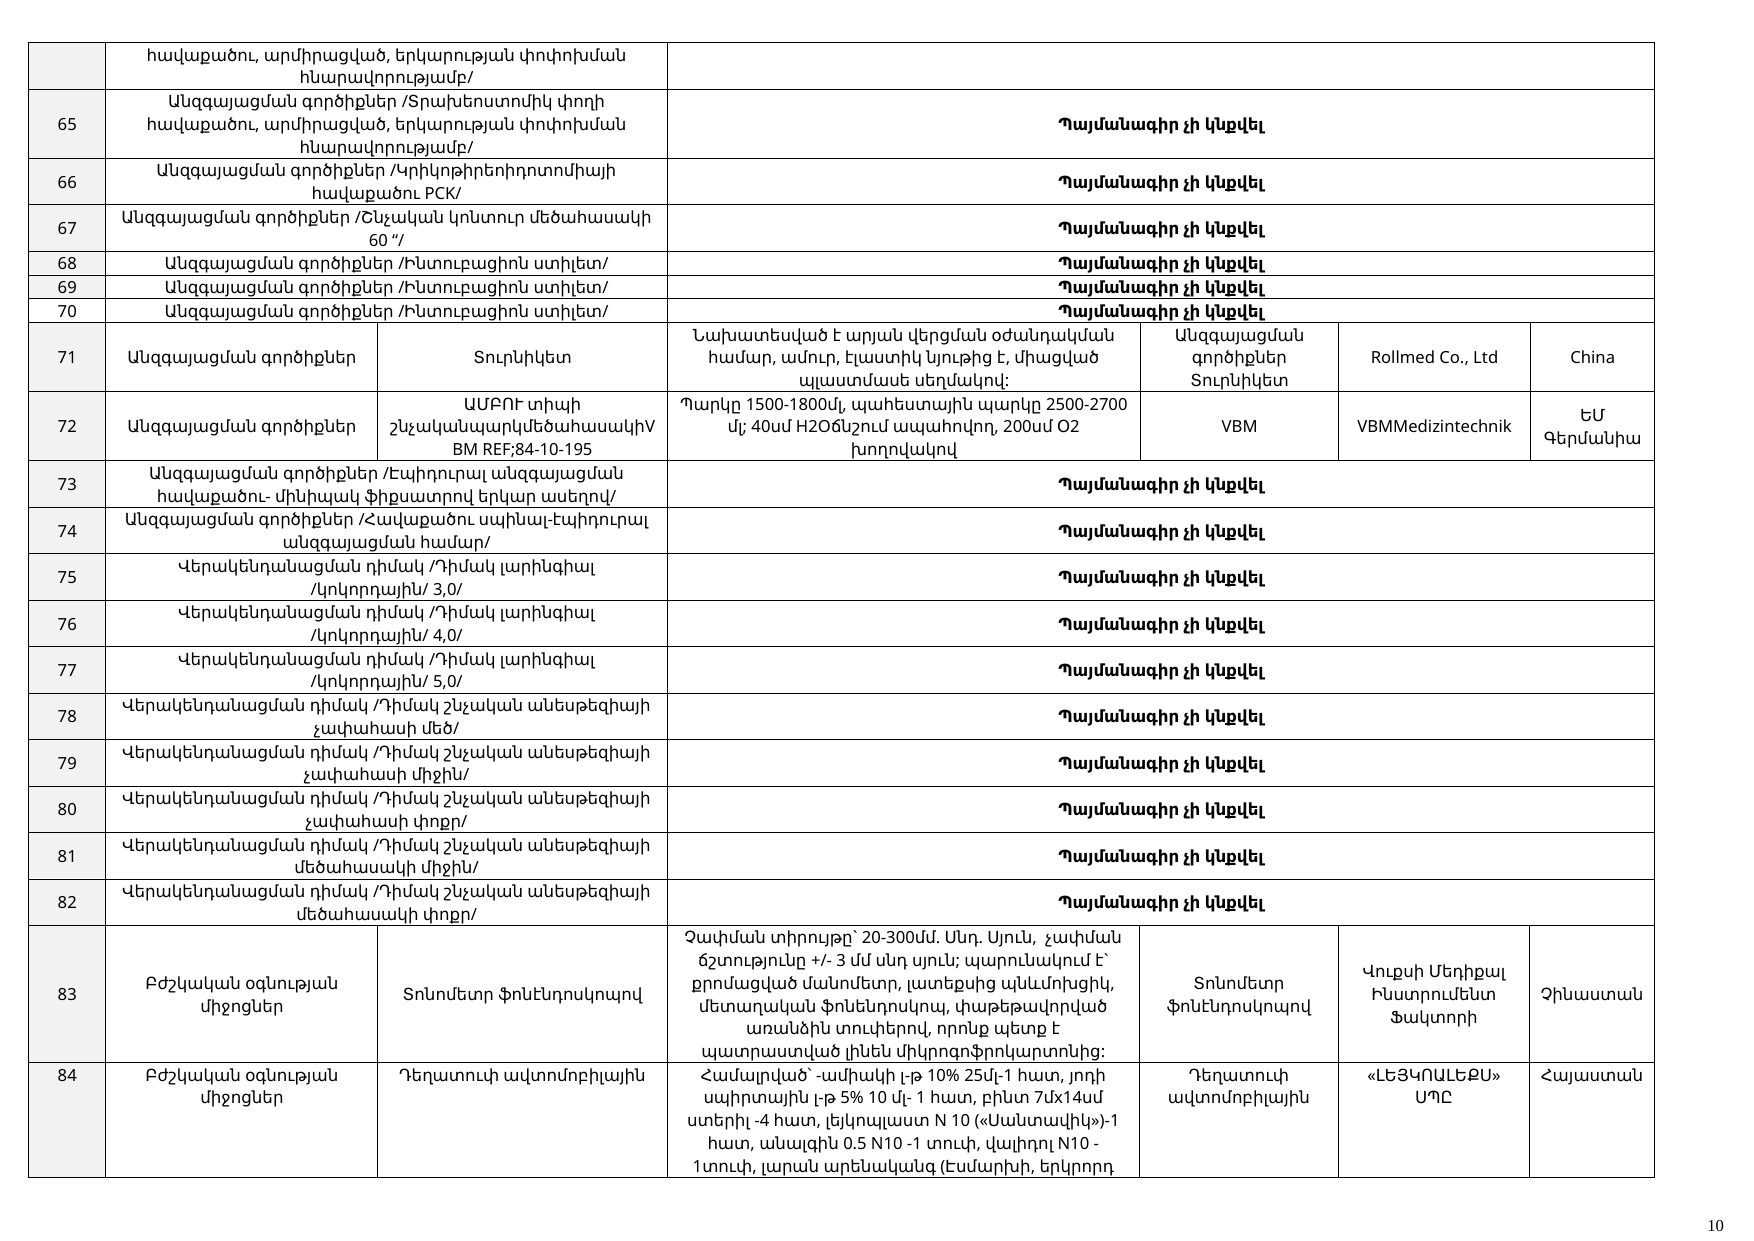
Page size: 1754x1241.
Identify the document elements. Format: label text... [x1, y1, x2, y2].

table_cell Պայմանագիր չի կնքվել [668, 740, 1654, 786]
table_cell Նախատեսված է արյան վերցման օժանդակման համար, ամուր, էլաստիկ նյութից է, միացված պլաստմասե սեղմակով: [668, 323, 1140, 391]
table_cell Պայմանագիր չի կնքվել [668, 833, 1654, 878]
table_cell Անզգայացման գործիքներ /Ինտուբացիոն ստիլետ/ [106, 299, 667, 322]
table_cell VBMMedizintechnik [1339, 392, 1530, 460]
table_cell 82 [29, 880, 105, 925]
table_cell Անզգայացման գործիքներ /Ինտուբացիոն ստիլետ/ [106, 252, 667, 274]
table_cell Անզգայացման գործիքներ Տուրնիկետ [1141, 323, 1338, 391]
table_cell 64 [29, 43, 105, 89]
table_cell Պայմանագիր չի կնքվել [668, 601, 1654, 646]
table_cell 75 [29, 554, 105, 600]
table_cell 70 [29, 299, 105, 322]
table_cell ԱՄԲՈՒ տիպի շնչականպարկմեծահասակիVBM REF;84-10-195 [378, 392, 667, 460]
table_cell Պայմանագիր չի կնքվել [668, 205, 1654, 251]
table_cell Չինաստան [1530, 926, 1654, 1062]
table_cell 74 [29, 508, 105, 553]
table_cell Վերակենդանացման դիմակ /Դիմակ լարինգիալ /կոկորդային/ 3,0/ [106, 554, 667, 600]
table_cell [668, 43, 1654, 89]
table_cell 67 [29, 205, 105, 251]
table_cell Անզգայացման գործիքներ /Հավաքածու սպինալ-էպիդուրալ անզգայացման համար/ [106, 508, 667, 553]
table_cell Վուքսի Մեդիքալ Ինստրումենտ Ֆակտորի [1339, 926, 1529, 1062]
table_cell 73 [29, 461, 105, 507]
table_cell Հայաստան [1530, 1063, 1654, 1177]
table_cell Վերակենդանացման դիմակ /Դիմակ շնչական անեսթեզիայի չափահասի միջին/ [106, 740, 667, 786]
table_cell 80 [29, 787, 105, 832]
table_cell Անզգայացման գործիքներ /Էպիդուրալ անզգայացման հավաքածու- մինիպակ ֆիքսատրով երկար ասեղով/ [106, 461, 667, 507]
table_cell 72 [29, 392, 105, 460]
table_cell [106, 43, 667, 89]
table_cell Վերակենդանացման դիմակ /Դիմակ լարինգիալ /կոկորդային/ 5,0/ [106, 647, 667, 693]
table_cell Պայմանագիր չի կնքվել [668, 252, 1654, 274]
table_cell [1140, 1063, 1338, 1177]
table_cell Չափման տիրույթը` 20-300մմ. Սնդ. Սյուն, չափման ճշտությունը +/- 3 մմ սնդ սյուն; պարունակում է` քրոմացված մանոմետր, լատեքսից պնևմոխցիկ, մետաղական ֆոնենդոսկոպ, փաթեթավորված առանձին տուփերով, որոնք պետք է պատրաստված լինեն միկրոգոֆրոկարտոնից: [668, 926, 1139, 1062]
table_cell Պայմանագիր չի կնքվել [668, 461, 1654, 507]
table_cell Տուրնիկետ [378, 323, 667, 391]
table_cell Պայմանագիր չի կնքվել [668, 647, 1654, 693]
table_cell Անզգայացման գործիքներ [106, 323, 377, 391]
table_cell 83 [29, 926, 105, 1062]
table_cell ԵՄ Գերմանիա [1531, 392, 1654, 460]
table_cell 65 [29, 90, 105, 158]
table_cell 77 [29, 647, 105, 693]
table_cell «ԼԵՅԿՈԱԼԵՔՍ» ՍՊԸ [1339, 1063, 1529, 1177]
table_cell Rollmed Co., Ltd [1339, 323, 1530, 391]
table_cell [106, 1063, 377, 1177]
table_cell 71 [29, 323, 105, 391]
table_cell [106, 90, 667, 158]
table_cell 66 [29, 159, 105, 204]
table_cell Պայմանագիր չի կնքվել [668, 787, 1654, 832]
table_cell Պայմանագիր չի կնքվել [668, 276, 1654, 298]
table_cell Պայմանագիր չի կնքվել [668, 880, 1654, 925]
table_cell Անզգայացման գործիքներ /Շնչական կոնտուր մեծահասակի 60 “/ [106, 205, 667, 251]
table_cell Տոնոմետր ֆոնէնդոսկոպով [1140, 926, 1338, 1062]
table_cell Տոնոմետր ֆոնէնդոսկոպով [378, 926, 667, 1062]
table_cell China [1531, 323, 1654, 391]
table_cell Պայմանագիր չի կնքվել [668, 554, 1654, 600]
table_cell Վերակենդանացման դիմակ /Դիմակ շնչական անեսթեզիայի մեծահասակի փոքր/ [106, 880, 667, 925]
table_cell Պայմանագիր չի կնքվել [668, 159, 1654, 204]
table_cell 76 [29, 601, 105, 646]
table_cell Վերակենդանացման դիմակ /Դիմակ շնչական անեսթեզիայի չափահասի մեծ/ [106, 694, 667, 739]
table_cell 81 [29, 833, 105, 878]
table_cell Վերակենդանացման դիմակ /Դիմակ լարինգիալ /կոկորդային/ 4,0/ [106, 601, 667, 646]
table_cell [668, 90, 1654, 158]
table_cell Պայմանագիր չի կնքվել [668, 694, 1654, 739]
table_cell 68 [29, 252, 105, 274]
table_cell Բժշկական օգնության միջոցներ [106, 926, 377, 1062]
table_cell 79 [29, 740, 105, 786]
table_cell Պարկը 1500-1800մլ, պահեստային պարկը 2500-2700 մլ; 40սմ H2Oճնշում ապահովող, 200սմ Օ2 խողովակով [668, 392, 1140, 460]
table_cell Անզգայացման գործիքներ /Կրիկոթիրեոիդոտոմիայի հավաքածու PCK/ [106, 159, 667, 204]
table_cell VBM [1141, 392, 1338, 460]
table_cell 78 [29, 694, 105, 739]
table_cell Պայմանագիր չի կնքվել [668, 299, 1654, 322]
table_cell Վերակենդանացման դիմակ /Դիմակ շնչական անեսթեզիայի չափահասի փոքր/ [106, 787, 667, 832]
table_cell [668, 1063, 1139, 1177]
table_cell Պայմանագիր չի կնքվել [668, 508, 1654, 553]
table_cell 84 [29, 1063, 105, 1177]
table_cell Վերակենդանացման դիմակ /Դիմակ շնչական անեսթեզիայի մեծահասակի միջին/ [106, 833, 667, 878]
table_cell 69 [29, 276, 105, 298]
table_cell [378, 1063, 667, 1177]
table_cell Անզգայացման գործիքներ [106, 392, 377, 460]
table_cell Անզգայացման գործիքներ /Ինտուբացիոն ստիլետ/ [106, 276, 667, 298]
